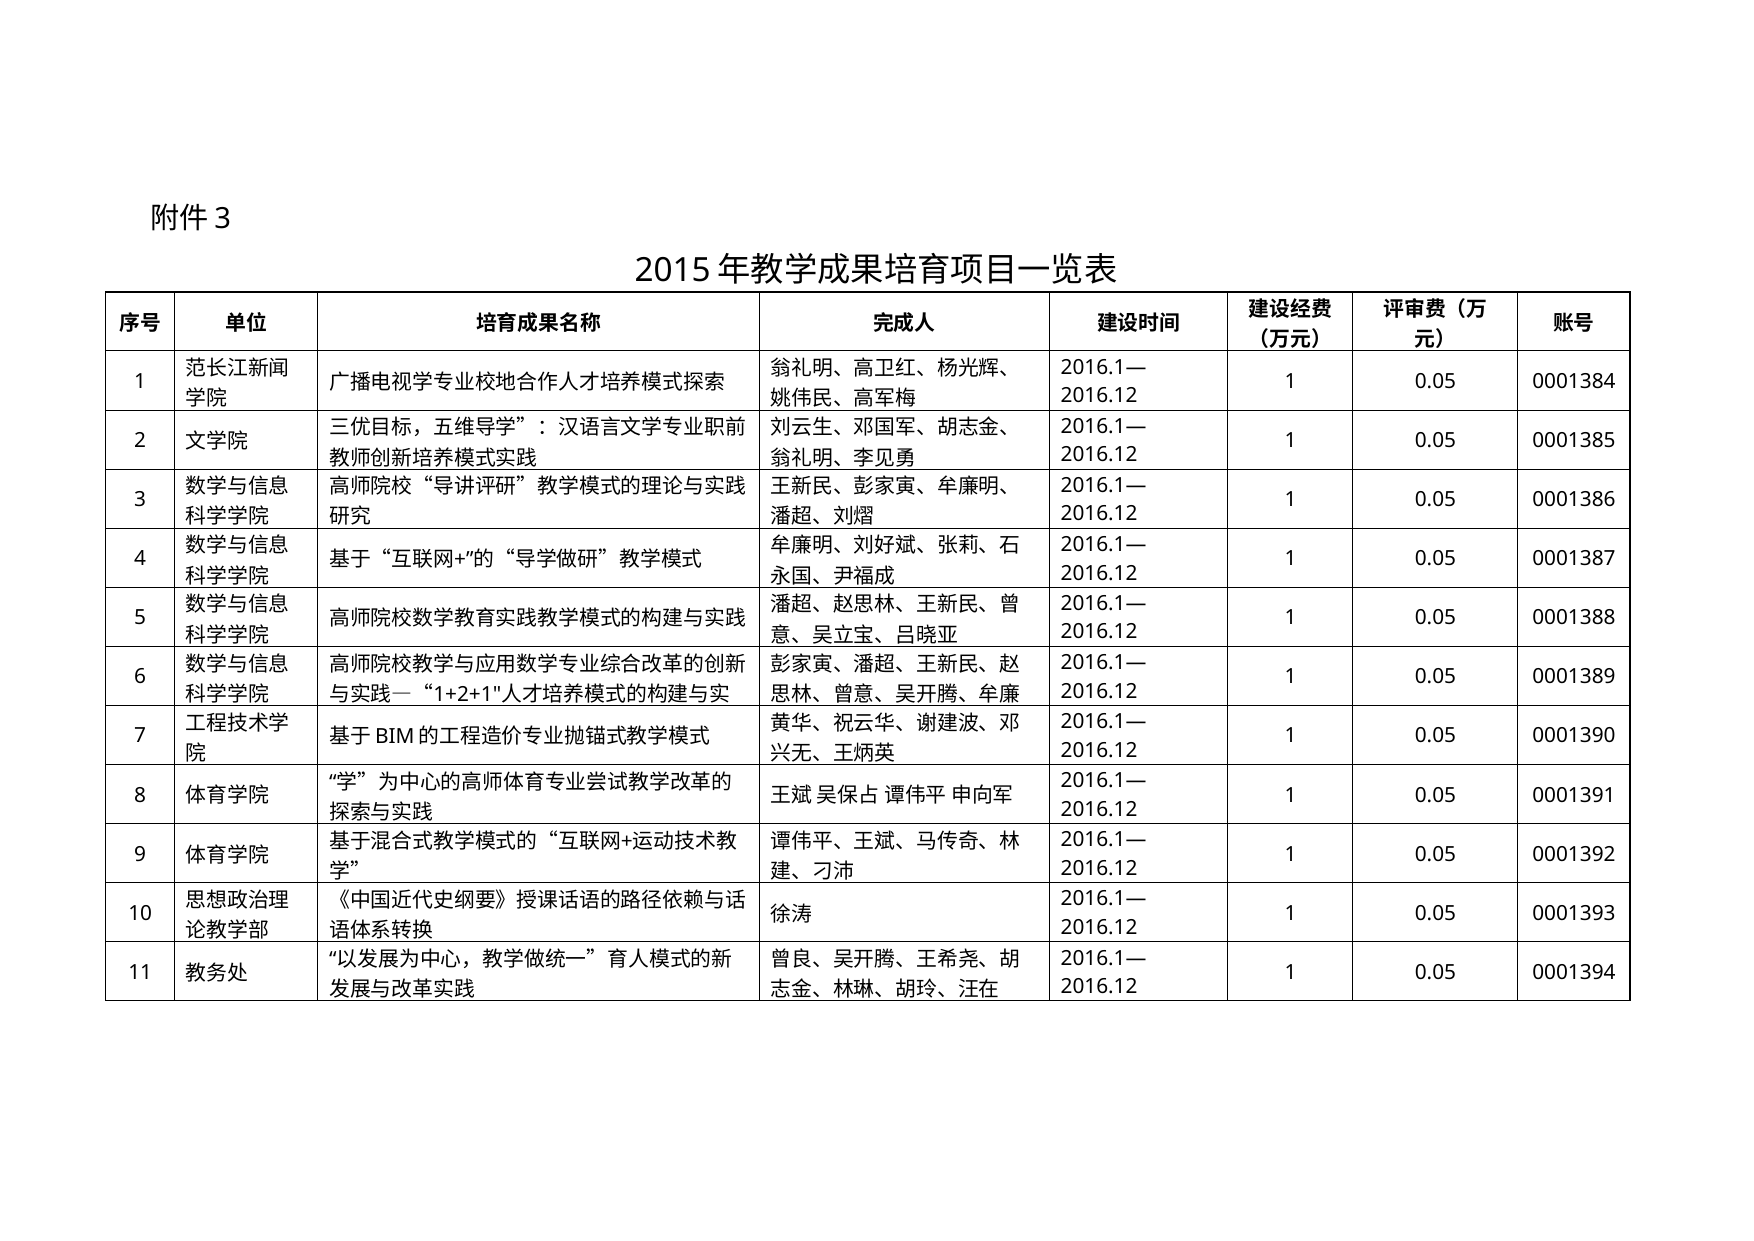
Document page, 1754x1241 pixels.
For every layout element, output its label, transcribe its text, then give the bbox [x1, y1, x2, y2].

table_header 建设经费（万元） [1228, 293, 1352, 350]
table_cell 徐涛 [760, 883, 1049, 941]
table_cell 2016.1—2016.12 [1050, 351, 1227, 409]
table_cell 数学与信息科学学院 [175, 647, 317, 705]
table_cell 0001388 [1518, 588, 1629, 646]
table_header 账号 [1518, 293, 1629, 350]
table_cell 黄华、祝云华、谢建波、邓兴无、王炳英 [760, 706, 1049, 764]
table_cell 牟廉明、刘好斌、张莉、石永国、尹福成 [760, 529, 1049, 587]
table_header 培育成果名称 [318, 293, 759, 350]
table_cell 高师院校“导讲评研”教学模式的理论与实践研究 [318, 470, 759, 528]
table_cell 王斌 吴保占 谭伟平 申向军 [760, 765, 1049, 823]
table_cell 文学院 [175, 411, 317, 468]
table_cell 基于“互联网+”的“导学做研”教学模式 [318, 529, 759, 587]
table_cell 1 [1228, 824, 1352, 882]
table_cell 彭家寅、潘超、王新民、赵思林、曾意、吴开腾、牟廉明 [760, 647, 1049, 705]
table_cell 工程技术学院 [175, 706, 317, 764]
table_cell 1 [1228, 883, 1352, 941]
table_cell 0.05 [1353, 706, 1517, 764]
table_cell 0.05 [1353, 411, 1517, 468]
table_cell 2016.1—2016.12 [1050, 411, 1227, 468]
table_cell 1 [106, 351, 174, 409]
table_cell 3 [106, 470, 174, 528]
table_header 完成人 [760, 293, 1049, 350]
table_cell 2016.1—2016.12 [1050, 942, 1227, 1000]
table_cell 0001391 [1518, 765, 1629, 823]
table_cell 5 [106, 588, 174, 646]
table_cell 思想政治理论教学部 [175, 883, 317, 941]
table_cell 2016.1—2016.12 [1050, 706, 1227, 764]
table_cell “以发展为中心，教学做统一”育人模式的新发展与改革实践 [318, 942, 759, 1000]
table_cell 8 [106, 765, 174, 823]
table_cell 1 [1228, 470, 1352, 528]
table_cell 教务处 [175, 942, 317, 1000]
table_cell 潘超、赵思林、王新民、曾意、吴立宝、吕晓亚 [760, 588, 1049, 646]
table_cell 体育学院 [175, 765, 317, 823]
table_cell 0001386 [1518, 470, 1629, 528]
table_cell 9 [106, 824, 174, 882]
text 附件3 [150, 187, 1601, 239]
table_cell 2016.1—2016.12 [1050, 765, 1227, 823]
table_cell 0.05 [1353, 351, 1517, 409]
table_cell 0001394 [1518, 942, 1629, 1000]
table_cell 0.05 [1353, 942, 1517, 1000]
table_cell 翁礼明、高卫红、杨光辉、姚伟民、高军梅 [760, 351, 1049, 409]
table_cell 2016.1—2016.12 [1050, 588, 1227, 646]
table_cell 1 [1228, 706, 1352, 764]
text 2015年教学成果培育项目一览表 [150, 239, 1601, 291]
table_cell 2 [106, 411, 174, 468]
table_cell 广播电视学专业校地合作人才培养模式探索 [318, 351, 759, 409]
table_cell 三优目标，五维导学”：汉语言文学专业职前教师创新培养模式实践 [318, 411, 759, 468]
table_header 评审费（万元）（0000158） [1353, 293, 1517, 350]
table_cell 0001390 [1518, 706, 1629, 764]
table_cell 0001387 [1518, 529, 1629, 587]
table_cell 谭伟平、王斌、马传奇、林建、刁沛 [760, 824, 1049, 882]
table_cell 0001389 [1518, 647, 1629, 705]
table_cell 0.05 [1353, 470, 1517, 528]
table_cell 王新民、彭家寅、牟廉明、潘超、刘熠 [760, 470, 1049, 528]
table_cell 1 [1228, 411, 1352, 468]
table_cell 0.05 [1353, 529, 1517, 587]
table_cell 0.05 [1353, 765, 1517, 823]
table_cell 数学与信息科学学院 [175, 470, 317, 528]
table_cell 高师院校教学与应用数学专业综合改革的创新与实践—“1+2+1"人才培养模式的构建与实践 [318, 647, 759, 705]
table_cell 2016.1—2016.12 [1050, 529, 1227, 587]
table_cell 基于混合式教学模式的“互联网+运动技术教学” [318, 824, 759, 882]
table_cell “学”为中心的高师体育专业尝试教学改革的探索与实践 [318, 765, 759, 823]
table_header 单位 [175, 293, 317, 350]
table_header 建设时间 [1050, 293, 1227, 350]
table_cell 基于BIM的工程造价专业抛锚式教学模式 [318, 706, 759, 764]
table_cell 0.05 [1353, 588, 1517, 646]
table_cell 2016.1—2016.12 [1050, 647, 1227, 705]
table_cell 数学与信息科学学院 [175, 588, 317, 646]
table_cell 曾良、吴开腾、王希尧、胡志金、林琳、胡玲、汪在荣、张建华 [760, 942, 1049, 1000]
table_cell 0001384 [1518, 351, 1629, 409]
table_cell 《中国近代史纲要》授课话语的路径依赖与话语体系转换 [318, 883, 759, 941]
table_cell 0001392 [1518, 824, 1629, 882]
table_cell 7 [106, 706, 174, 764]
table_cell 6 [106, 647, 174, 705]
table_cell 0.05 [1353, 883, 1517, 941]
table_cell 2016.1—2016.12 [1050, 470, 1227, 528]
table_cell 11 [106, 942, 174, 1000]
table_cell 0.05 [1353, 647, 1517, 705]
table_cell 1 [1228, 765, 1352, 823]
table_cell 1 [1228, 647, 1352, 705]
table_cell 0001393 [1518, 883, 1629, 941]
table_cell 2016.1—2016.12 [1050, 824, 1227, 882]
table_cell 范长江新闻学院 [175, 351, 317, 409]
table_cell 10 [106, 883, 174, 941]
table_cell 1 [1228, 351, 1352, 409]
table_cell 1 [1228, 942, 1352, 1000]
table_cell 1 [1228, 588, 1352, 646]
table_cell 0001385 [1518, 411, 1629, 468]
table_cell 高师院校数学教育实践教学模式的构建与实践 [318, 588, 759, 646]
table_header 序号 [106, 293, 174, 350]
table_cell 4 [106, 529, 174, 587]
table_cell 体育学院 [175, 824, 317, 882]
table_cell 0.05 [1353, 824, 1517, 882]
table_cell 数学与信息科学学院 [175, 529, 317, 587]
table_cell 2016.1—2016.12 [1050, 883, 1227, 941]
table_cell 1 [1228, 529, 1352, 587]
table_cell 刘云生、邓国军、胡志金、翁礼明、李见勇 [760, 411, 1049, 468]
